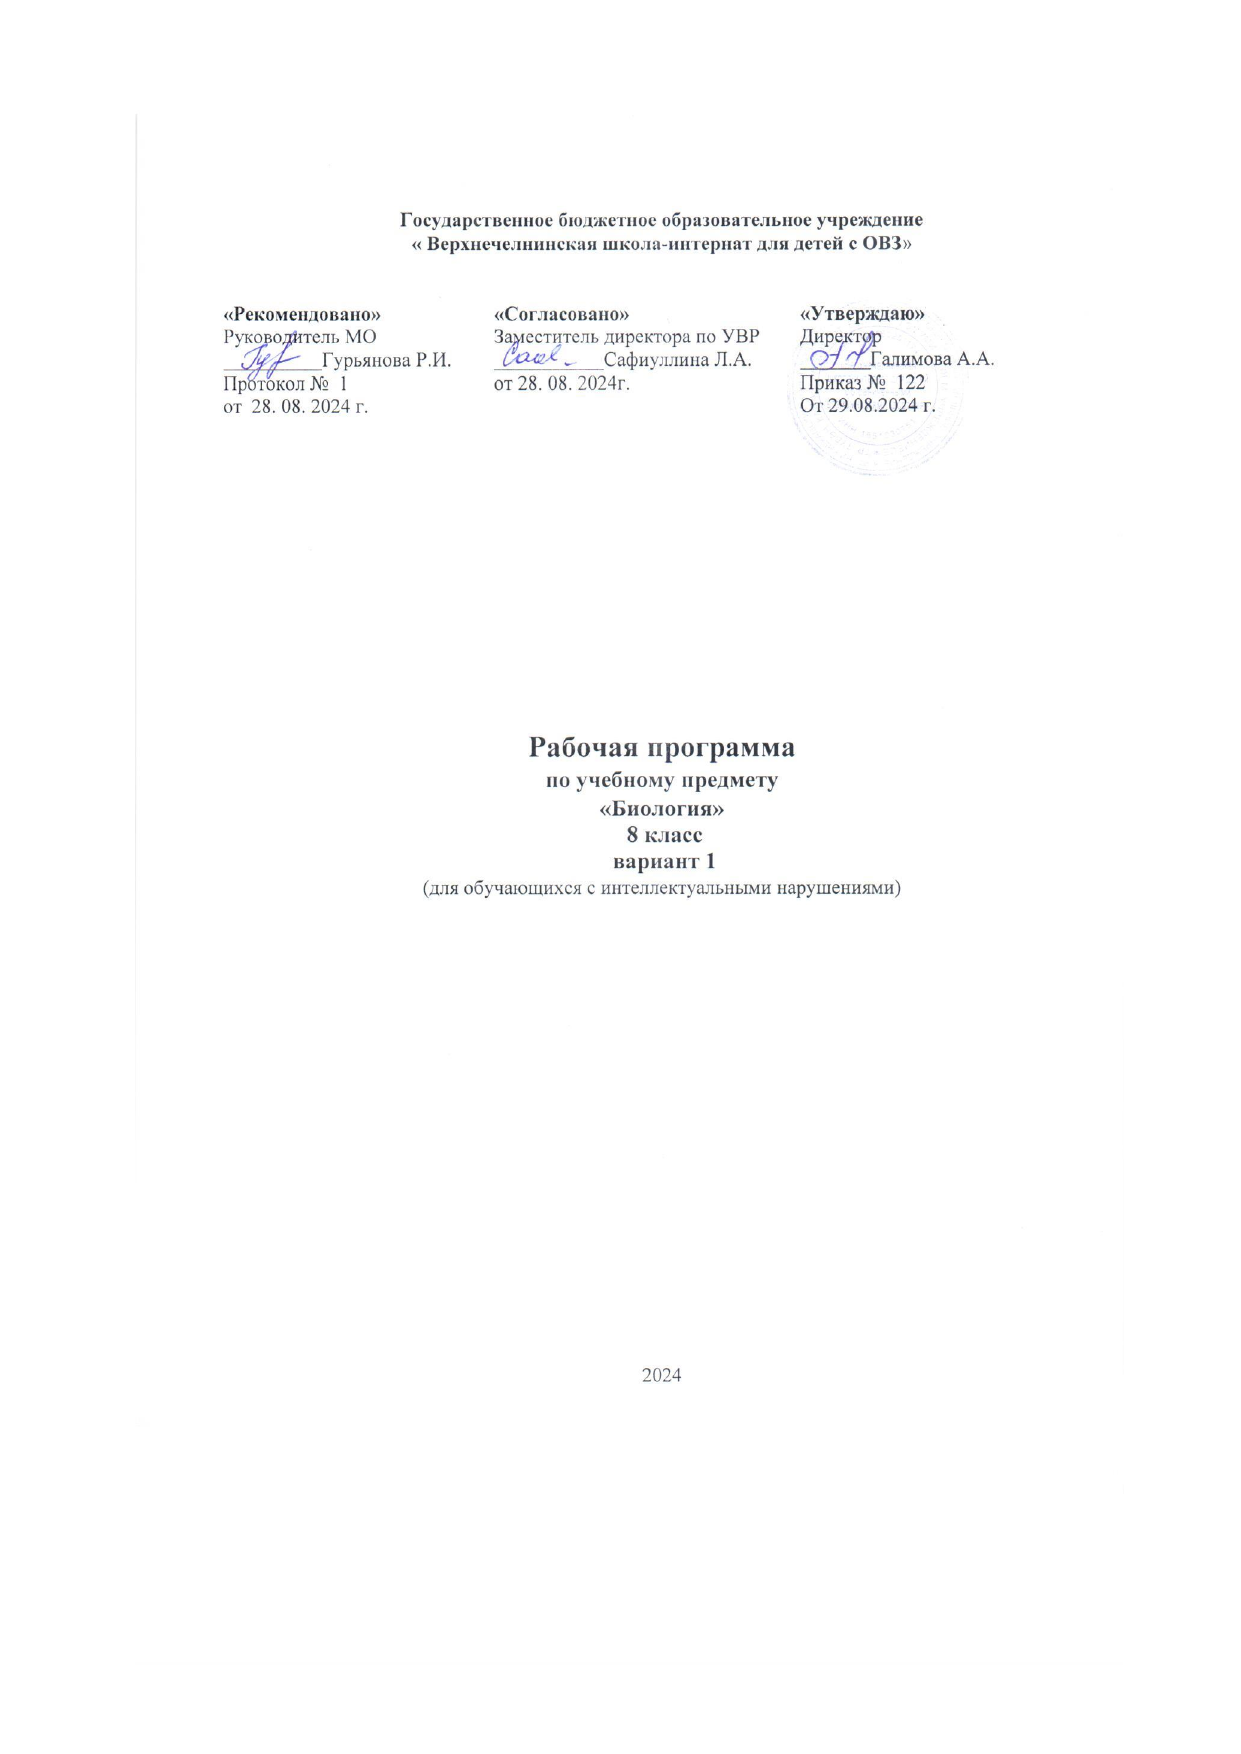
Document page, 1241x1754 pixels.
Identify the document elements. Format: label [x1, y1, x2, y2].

picture [135, 110, 1125, 1665]
